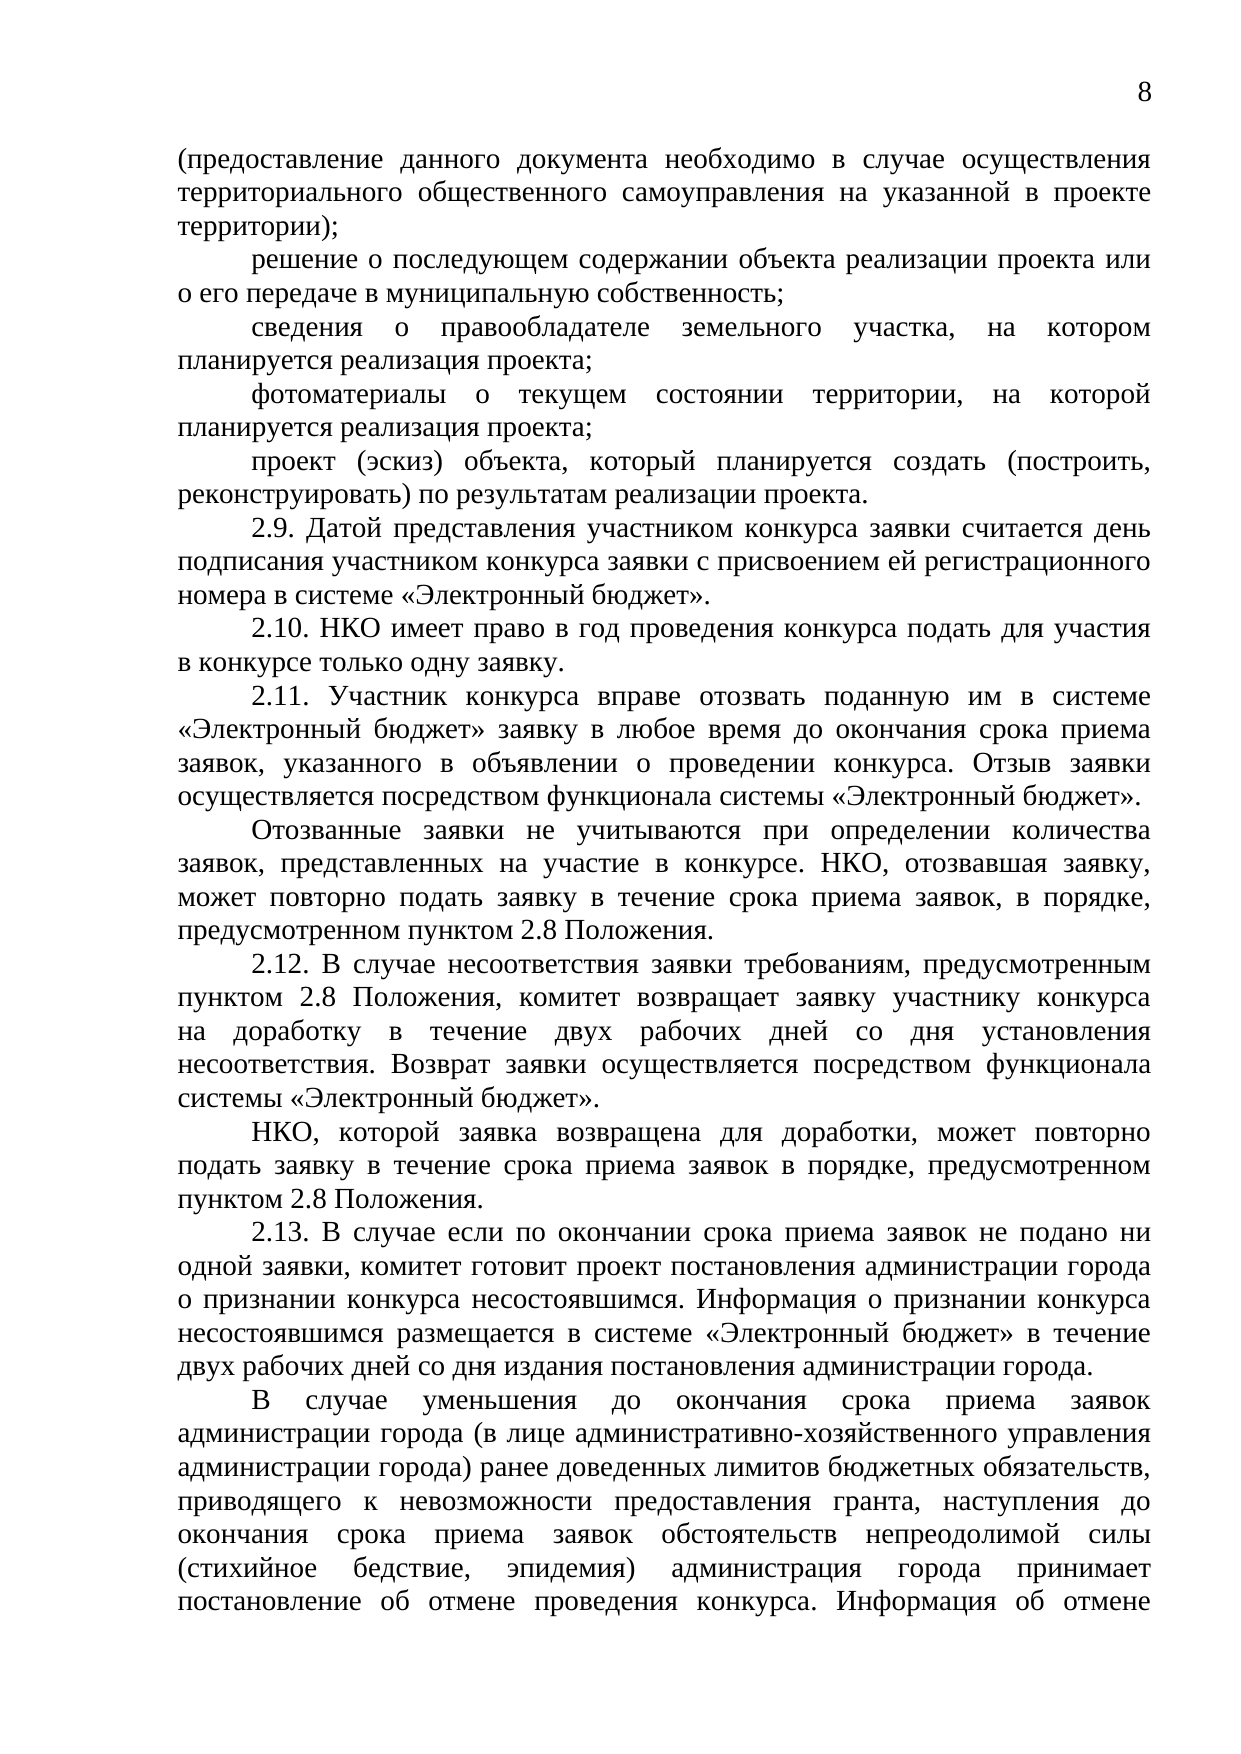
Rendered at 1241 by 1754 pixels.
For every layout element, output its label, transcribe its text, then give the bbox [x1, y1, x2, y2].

text НКО, которой заявка возвращена для доработки, может повторно подать заявку в течение срока приема заявок в порядке, предусмотренном пунктом 2.8 Положения. [177, 1114, 1152, 1214]
text сведения о правообладателе земельного участка, на котором планируется реализация проекта; [177, 309, 1152, 376]
text решение о последующем содержании объекта реализации проекта или о его передаче в муниципальную собственность; [177, 242, 1152, 309]
text 2.12. В случае несоответствия заявки требованиям, предусмотренным пунктом 2.8 Положения, комитет возвращает заявку участнику конкурса на доработку в течение двух рабочих дней со дня установления несоответствия. Возврат заявки осуществляется посредством функционала системы «Электронный бюджет». [177, 946, 1152, 1114]
text 2.11. Участник конкурса вправе отозвать поданную им в системе «Электронный бюджет» заявку в любое время до окончания срока приема заявок, указанного в объявлении о проведении конкурса. Отзыв заявки осуществляется посредством функционала системы «Электронный бюджет». [177, 678, 1152, 812]
text Отозванные заявки не учитываются при определении количества заявок, представленных на участие в конкурсе. НКО, отозвавшая заявку, может повторно подать заявку в течение срока приема заявок, в порядке, предусмотренном пунктом 2.8 Положения. [177, 812, 1152, 946]
text 2.13. В случае если по окончании срока приема заявок не подано ни одной заявки, комитет готовит проект постановления администрации города о признании конкурса несостоявшимся. Информация о признании конкурса несостоявшимся размещается в системе «Электронный бюджет» в течение двух рабочих дней со дня издания постановления администрации города. [177, 1214, 1152, 1382]
text 2.9. Датой представления участником конкурса заявки считается день подписания участником конкурса заявки с присвоением ей регистрационного номера в системе «Электронный бюджет». [177, 510, 1152, 611]
text 2.10. НКО имеет право в год проведения конкурса подать для участия в конкурсе только одну заявку. [177, 611, 1152, 678]
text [177, 1382, 1152, 1617]
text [177, 141, 1152, 242]
text фотоматериалы о текущем состоянии территории, на которой планируется реализация проекта; [177, 376, 1152, 443]
text проект (эскиз) объекта, который планируется создать (построить, реконструировать) по результатам реализации проекта. [177, 443, 1152, 510]
